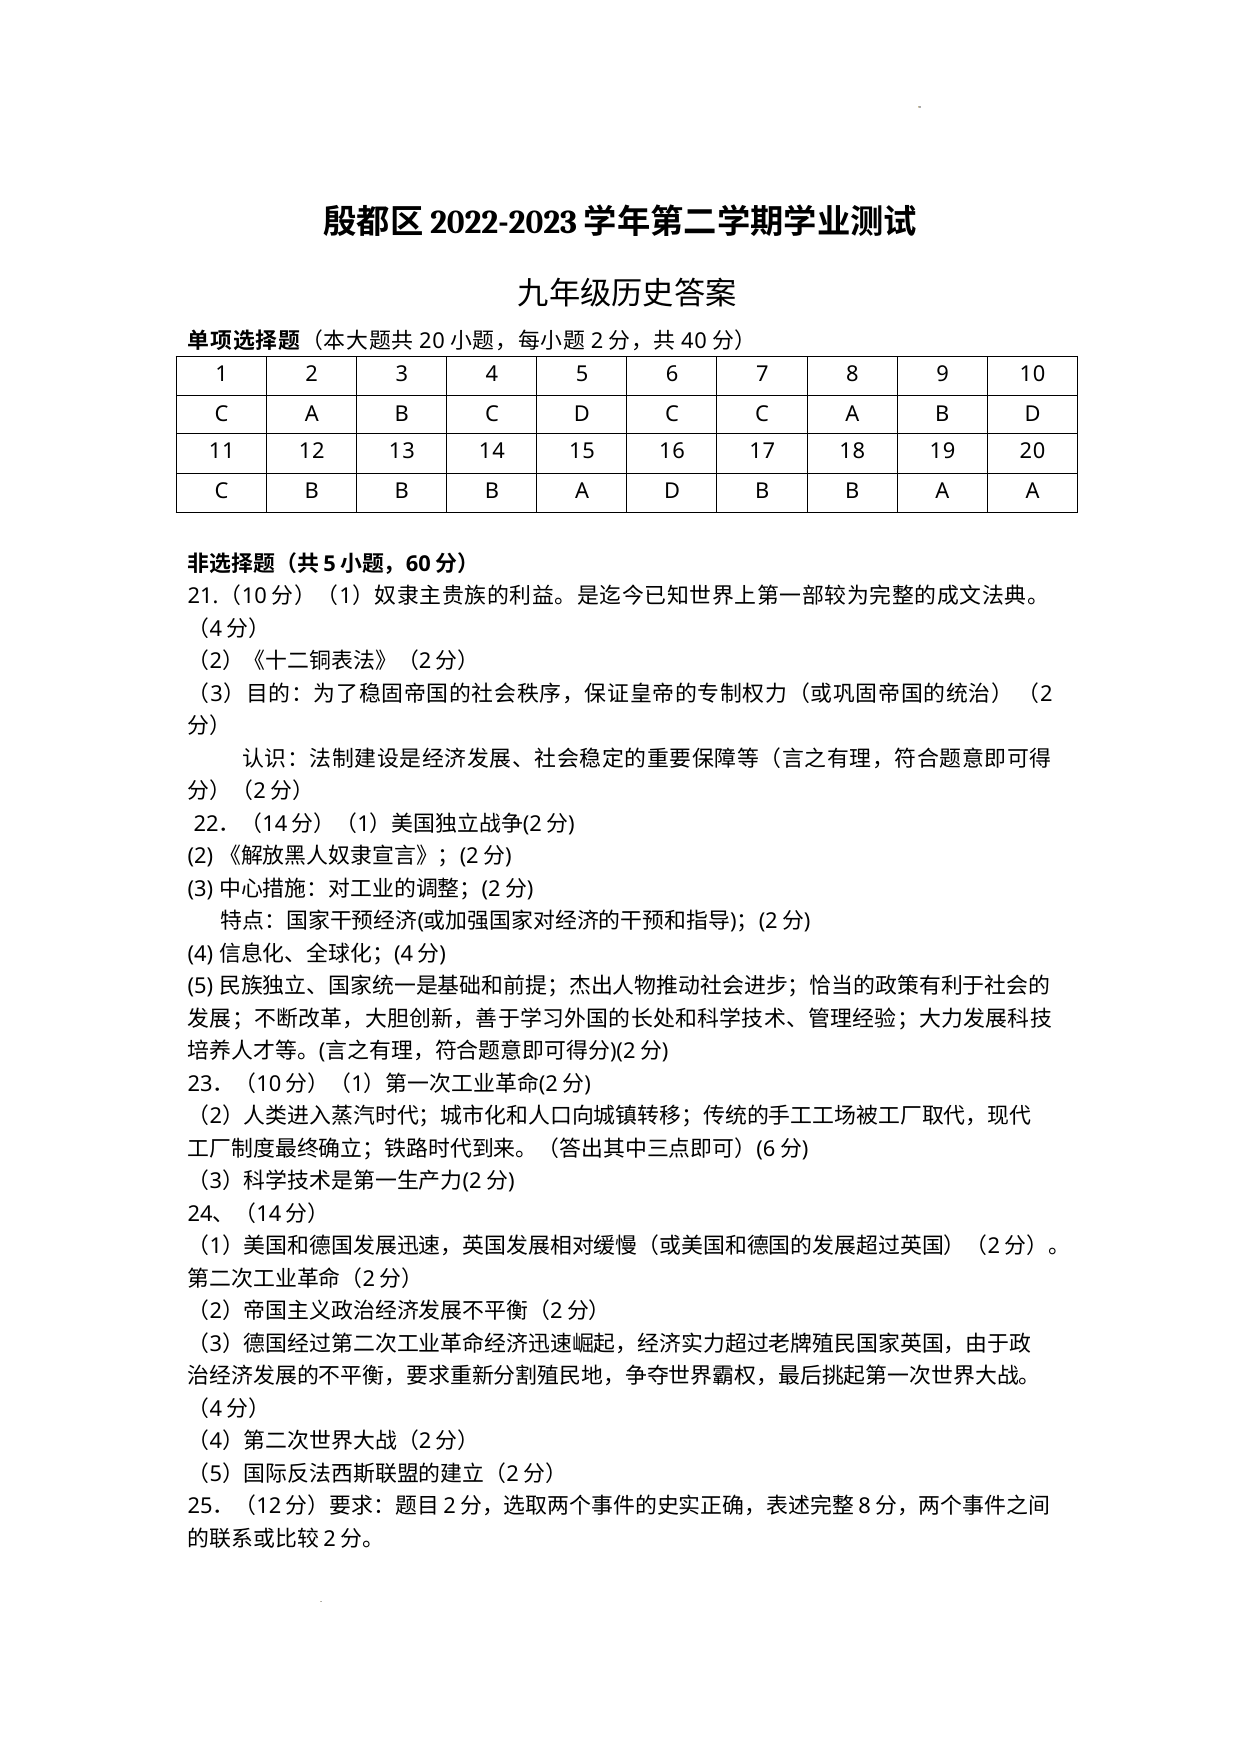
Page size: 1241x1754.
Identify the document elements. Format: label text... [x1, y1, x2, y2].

table_cell 13 [357, 434, 446, 473]
table_cell B [898, 396, 987, 433]
table_cell B [357, 396, 446, 433]
title 殷都区2022-2023学年第二学期学业测试 [187, 187, 1053, 252]
table_cell 15 [537, 434, 626, 473]
table_cell 19 [898, 434, 987, 473]
table_cell D [627, 474, 716, 512]
table_header 2 [267, 357, 356, 395]
table_cell 20 [988, 434, 1077, 473]
table_header 4 [447, 357, 536, 395]
table_header 3 [357, 357, 446, 395]
table_header 8 [808, 357, 897, 395]
table_header 1 [177, 357, 266, 395]
table_cell D [988, 396, 1077, 433]
text (4) 信息化、全球化；(4分) [187, 935, 1053, 968]
table_cell 14 [447, 434, 536, 473]
text 第二次工业革命（2分） [187, 1260, 1053, 1293]
table_cell B [267, 474, 356, 512]
table_cell B [357, 474, 446, 512]
text 九年级历史答案 [187, 258, 1053, 323]
table_cell C [627, 396, 716, 433]
text 24、（14分） [187, 1195, 1053, 1228]
table_cell A [267, 396, 356, 433]
text 23．（10分）（1）第一次工业革命(2分) [187, 1065, 1053, 1098]
list 人类进入蒸汽时代；城市化和人口向城镇转移；传统的手工工场被工厂取代，现代工厂制度最终确立；铁路时代到来。（答出其中三点即可）(6分) [187, 1098, 1053, 1163]
text 认识：法制建设是经济发展、社会稳定的重要保障等（言之有理，符合题意即可得分）（2分） [187, 740, 1053, 805]
table_cell 17 [717, 434, 807, 473]
table_cell C [447, 396, 536, 433]
text 25．（12分）要求：题目2分，选取两个事件的史实正确，表述完整8分，两个事件之间的联系或比较2分。 [187, 1488, 1053, 1553]
table_cell 18 [808, 434, 897, 473]
text (3) 中心措施：对工业的调整；(2分) [187, 870, 1053, 903]
table_header 10 [988, 357, 1077, 395]
text 21.（10分）（1）奴隶主贵族的利益。是迄今已知世界上第一部较为完整的成文法典。（4分） [187, 578, 1053, 643]
table_cell D [537, 396, 626, 433]
table_cell A [898, 474, 987, 512]
text 特点：国家干预经济(或加强国家对经济的干预和指导)；(2分) [187, 903, 1053, 935]
text （4）第二次世界大战（2分） [187, 1423, 1053, 1455]
table_cell 16 [627, 434, 716, 473]
text 单项选择题（本大题共20小题，每小题2分，共40分） [187, 323, 1053, 356]
text （3）目的：为了稳固帝国的社会秩序，保证皇帝的专制权力（或巩固帝国的统治）（2分） [187, 675, 1053, 740]
text (2) 《解放黑人奴隶宣言》；(2分) [187, 838, 1053, 870]
table_cell B [808, 474, 897, 512]
table_cell B [447, 474, 536, 512]
table_header 7 [717, 357, 807, 395]
table_header 9 [898, 357, 987, 395]
text (5) 民族独立、国家统一是基础和前提；杰出人物推动社会进步；恰当的政策有利于社会的发展；不断改革，大胆创新，善于学习外国的长处和科学技术、管理经验；大力发展科技，培养人才等。(言之有理，符合题意即可得分)(2分) [187, 968, 1053, 1065]
table_cell B [717, 474, 807, 512]
table_cell C [177, 396, 266, 433]
text （5）国际反法西斯联盟的建立（2分） [187, 1455, 1053, 1488]
text （2）帝国主义政治经济发展不平衡（2分） [187, 1293, 1053, 1325]
table_cell C [177, 474, 266, 512]
table_cell 11 [177, 434, 266, 473]
text （1）美国和德国发展迅速，英国发展相对缓慢（或美国和德国的发展超过英国）（2分）。 [187, 1228, 1053, 1260]
table_cell C [717, 396, 807, 433]
text 非选择题（共5小题，60分） [187, 545, 1053, 578]
text （2）《十二铜表法》（2分） [187, 643, 1053, 675]
table_cell 12 [267, 434, 356, 473]
table_header 5 [537, 357, 626, 395]
table_cell A [808, 396, 897, 433]
text 22．（14分）（1）美国独立战争(2分) [187, 805, 1053, 838]
table_cell A [537, 474, 626, 512]
table_header 6 [627, 357, 716, 395]
table_cell A [988, 474, 1077, 512]
list 科学技术是第一生产力(2分) [187, 1163, 1053, 1195]
text （3）德国经过第二次工业革命经济迅速崛起，经济实力超过老牌殖民国家英国，由于政治经济发展的不平衡，要求重新分割殖民地，争夺世界霸权，最后挑起第一次世界大战。（4分） [187, 1325, 1053, 1423]
